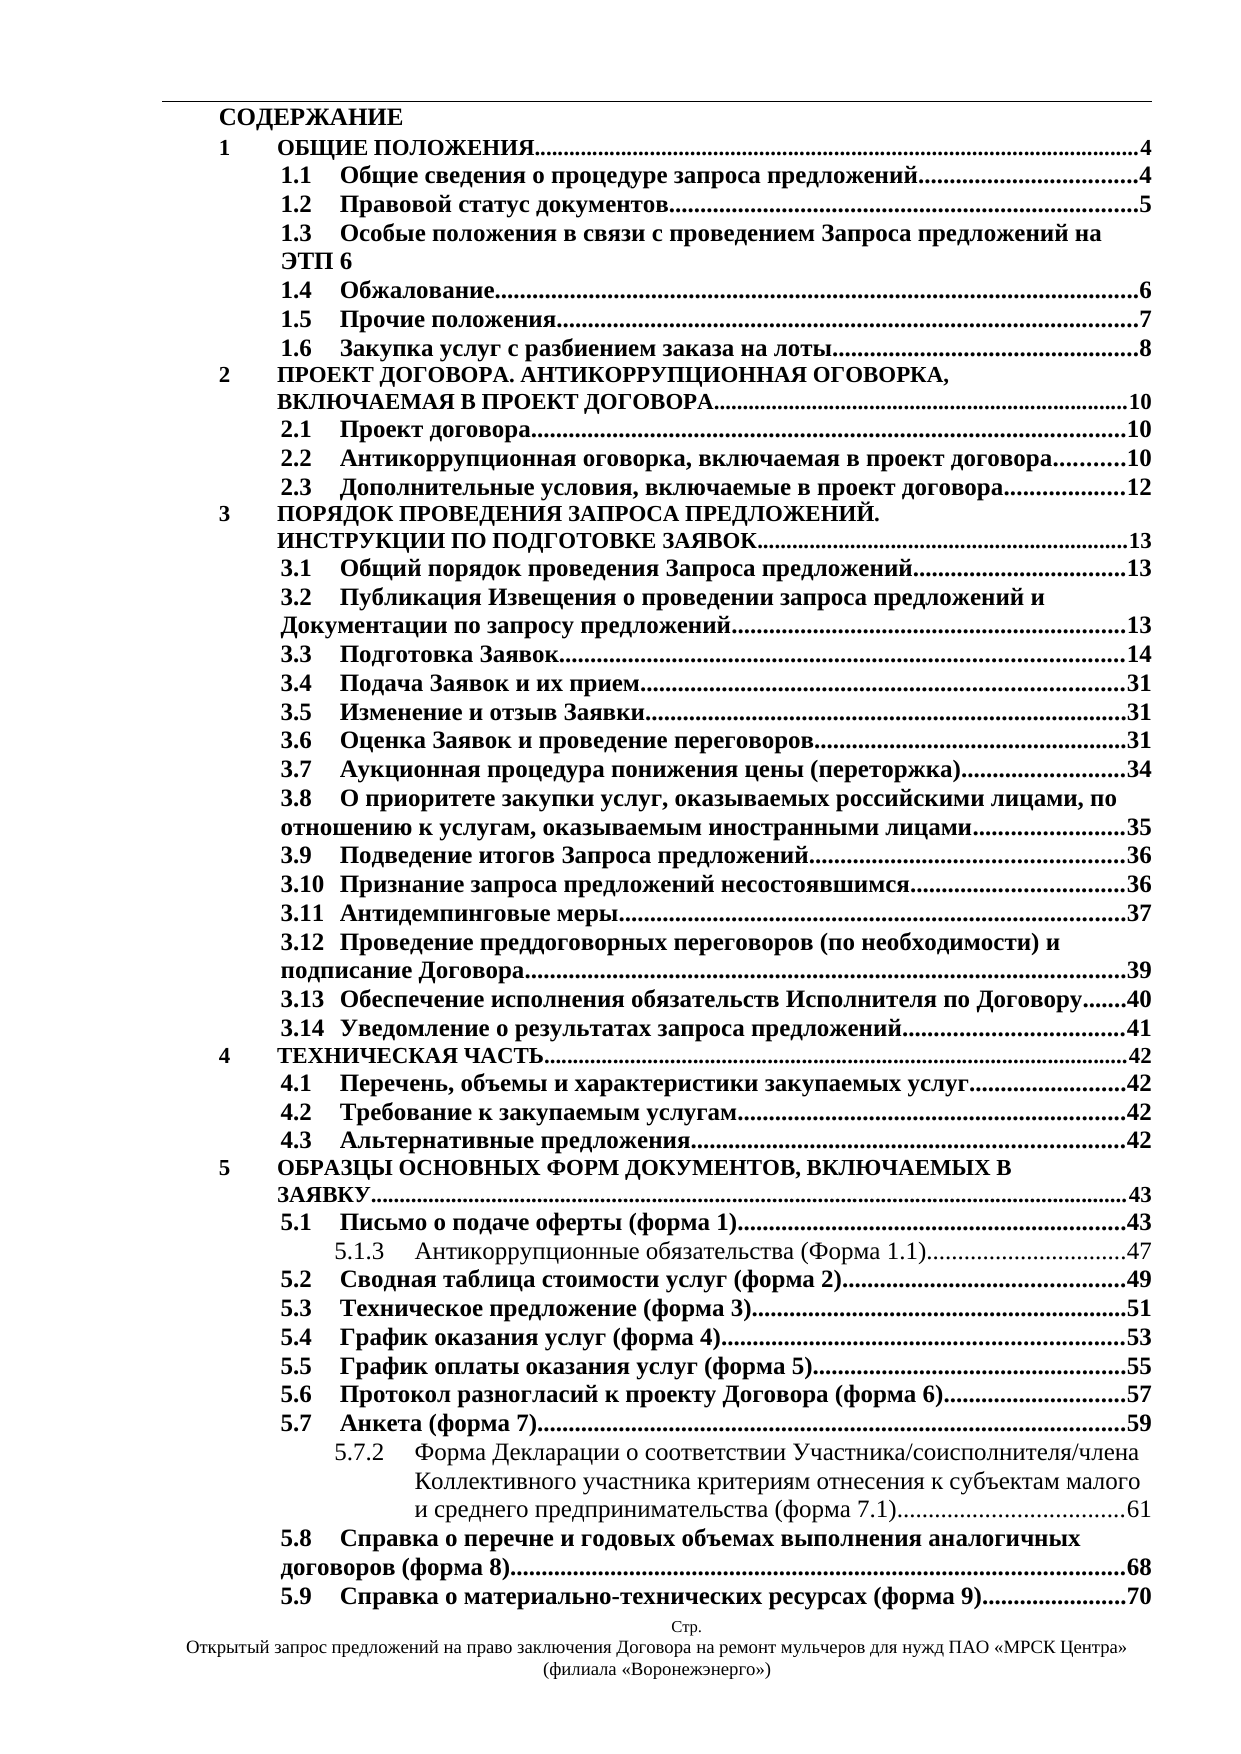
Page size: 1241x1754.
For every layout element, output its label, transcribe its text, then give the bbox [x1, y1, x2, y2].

text 5.5 График оплаты оказания услуг (форма 5) 55 [280, 1351, 1133, 1379]
text 1.6 Закупка услуг с разбиением заказа на лоты 8 [280, 333, 1133, 361]
text 3.13 Обеспечение исполнения обязательств Исполнителя по Договору 40 [280, 984, 1133, 1013]
text 1 Общие положения 4 [218, 134, 1033, 160]
text 3.10 Признание запроса предложений несостоявшимся 36 [280, 869, 1133, 898]
text 3.11 Антидемпинговые меры 37 [280, 898, 1133, 927]
text 1.2 Правовой статус документов 5 [280, 189, 1133, 218]
text 2 Проект Договора. Антикоррупционная оговорка, включаемая в проект договора 10 [218, 361, 1033, 414]
text 3.2 Публикация Извещения о проведении запроса предложений и Документации по запросу предложений 13 [280, 582, 1133, 639]
text 3.14 Уведомление о результатах запроса предложений 41 [280, 1013, 1133, 1042]
text 3.7 Аукционная процедура понижения цены (переторжка) 34 [280, 754, 1133, 783]
text 1.5 Прочие положения 7 [280, 304, 1133, 333]
text 4.2 Требование к закупаемым услугам 42 [280, 1097, 1133, 1126]
text 1.4 Обжалование 6 [280, 275, 1133, 304]
text СОДЕРЖАНИЕ [218, 102, 938, 131]
text 5.9 Справка о материально-технических ресурсах (форма 9) 70 [280, 1581, 1133, 1609]
text 4.1 Перечень, объемы и характеристики закупаемых услуг 42 [280, 1068, 1133, 1097]
text 3.3 Подготовка Заявок 14 [280, 639, 1133, 668]
text 5.7.2 Форма Декларации о соответствии Участника/соисполнителя/члена Коллективного участника критериям отнесения к субъектам малого и среднего предпринимательства (форма 7.1) 61 [334, 1437, 1144, 1523]
text 3.4 Подача Заявок и их прием 31 [280, 668, 1133, 697]
text 4.3 Альтернативные предложения 42 [280, 1126, 1133, 1154]
text 3.9 Подведение итогов Запроса предложений 36 [280, 841, 1133, 869]
text 3.6 Оценка Заявок и проведение переговоров 31 [280, 726, 1133, 754]
text 2.3 Дополнительные условия, включаемые в проект договора 12 [280, 472, 1133, 500]
text 3.5 Изменение и отзыв Заявки 31 [280, 697, 1133, 726]
text 2.2 Антикоррупционная оговорка, включаемая в проект договора 10 [280, 443, 1133, 472]
text 3.12 Проведение преддоговорных переговоров (по необходимости) и подписание Договора 39 [280, 927, 1133, 984]
text 5.1 Письмо о подаче оферты (форма 1) 43 [280, 1207, 1133, 1236]
text 5.8 Справка о перечне и годовых объемах выполнения аналогичных договоров (форма 8) 68 [280, 1523, 1133, 1581]
text 2.1 Проект договора 10 [280, 414, 1133, 443]
text 5.4 График оказания услуг (форма 4) 53 [280, 1322, 1133, 1351]
text 5.2 Сводная таблица стоимости услуг (форма 2) 49 [280, 1264, 1133, 1293]
text 3 Порядок проведения Запроса предложений. Инструкции по подготовке Заявок 13 [218, 500, 1033, 553]
text 5.6 Протокол разногласий к проекту Договора (форма 6) 57 [280, 1379, 1133, 1408]
text 5.3 Техническое предложение (форма 3) 51 [280, 1293, 1133, 1322]
text 1.1 Общие сведения о процедуре запроса предложений 4 [280, 160, 1133, 189]
text 5.1.3 Антикоррупционные обязательства (Форма 1.1). 47 [334, 1236, 1144, 1264]
text 3.8 О приоритете закупки услуг, оказываемых российскими лицами, по отношению к услугам, оказываемым иностранными лицами 35 [280, 783, 1133, 841]
text 4 Техническая часть 42 [218, 1042, 1033, 1068]
text 5 Образцы основных форм документов, включаемых в Заявку 43 [218, 1154, 1033, 1207]
text 1.3 Особые положения в связи с проведением Запроса предложений на ЭТП 6 [280, 218, 1133, 275]
text 5.7 Анкета (форма 7) 59 [280, 1408, 1133, 1437]
text 3.1 Общий порядок проведения Запроса предложений 13 [280, 553, 1133, 582]
